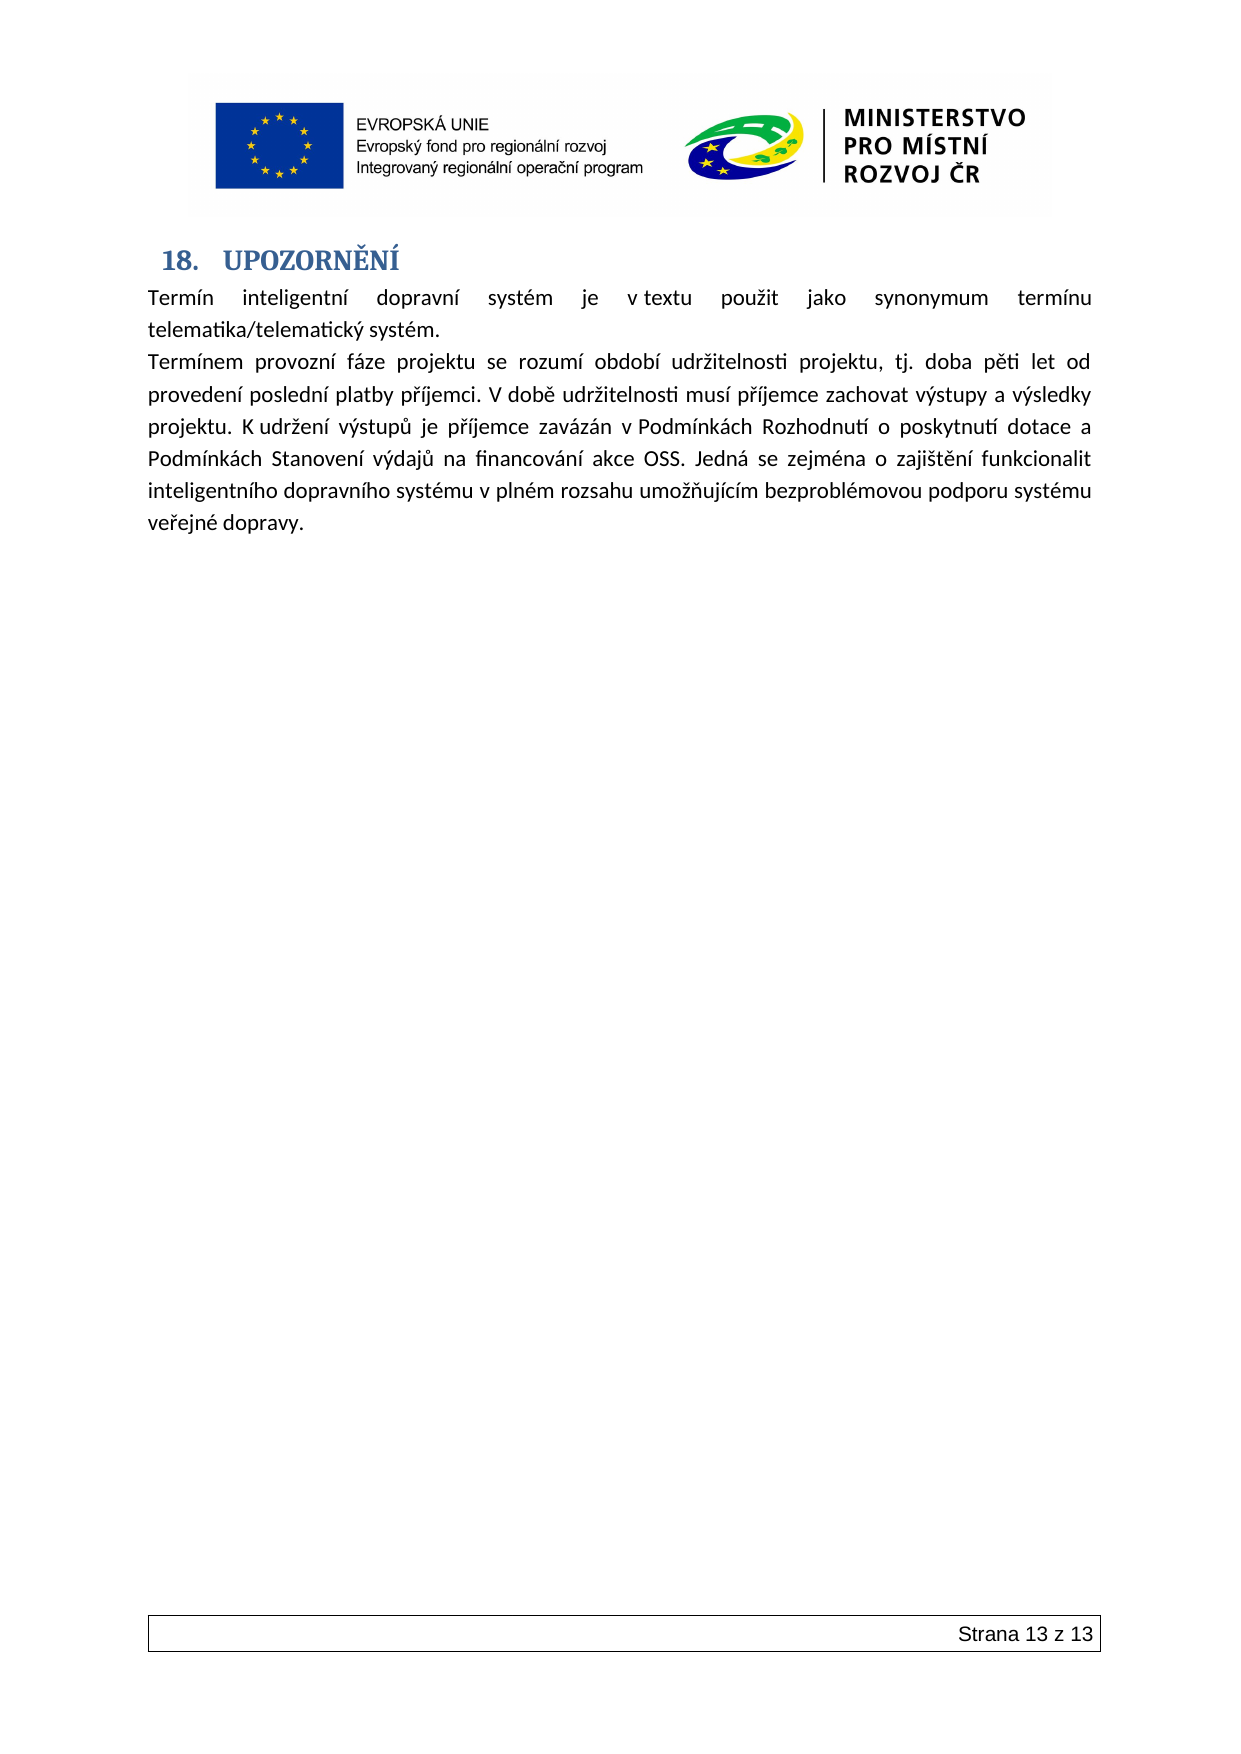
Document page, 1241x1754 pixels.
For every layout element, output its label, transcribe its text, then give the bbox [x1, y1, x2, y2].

text Termín inteligentní dopravní systém je v textu použit jako synonymum termínu telematika/telematický systém. [148, 283, 1093, 343]
text Termínem provozní fáze projektu se rozumí období udržitelnosti projektu, tj. doba pěti let od provedení poslední platby příjemci. V době udržitelnosti musí příjemce zachovat výstupy a výsledky projektu. K udržení výstupů je příjemce zavázán v Podmínkách Rozhodnutí o poskytnutí dotace a Podmínkách Stanovení výdajů na financování akce OSS. Jedná se zejména o zajištění funkcionalit inteligentního dopravního systému v plném rozsahu umožňujícím bezproblémovou podporu systému veřejné dopravy. [148, 347, 1093, 536]
subtitle uPOZORNĚNÍ [162, 244, 1093, 278]
picture [187, 73, 1053, 217]
